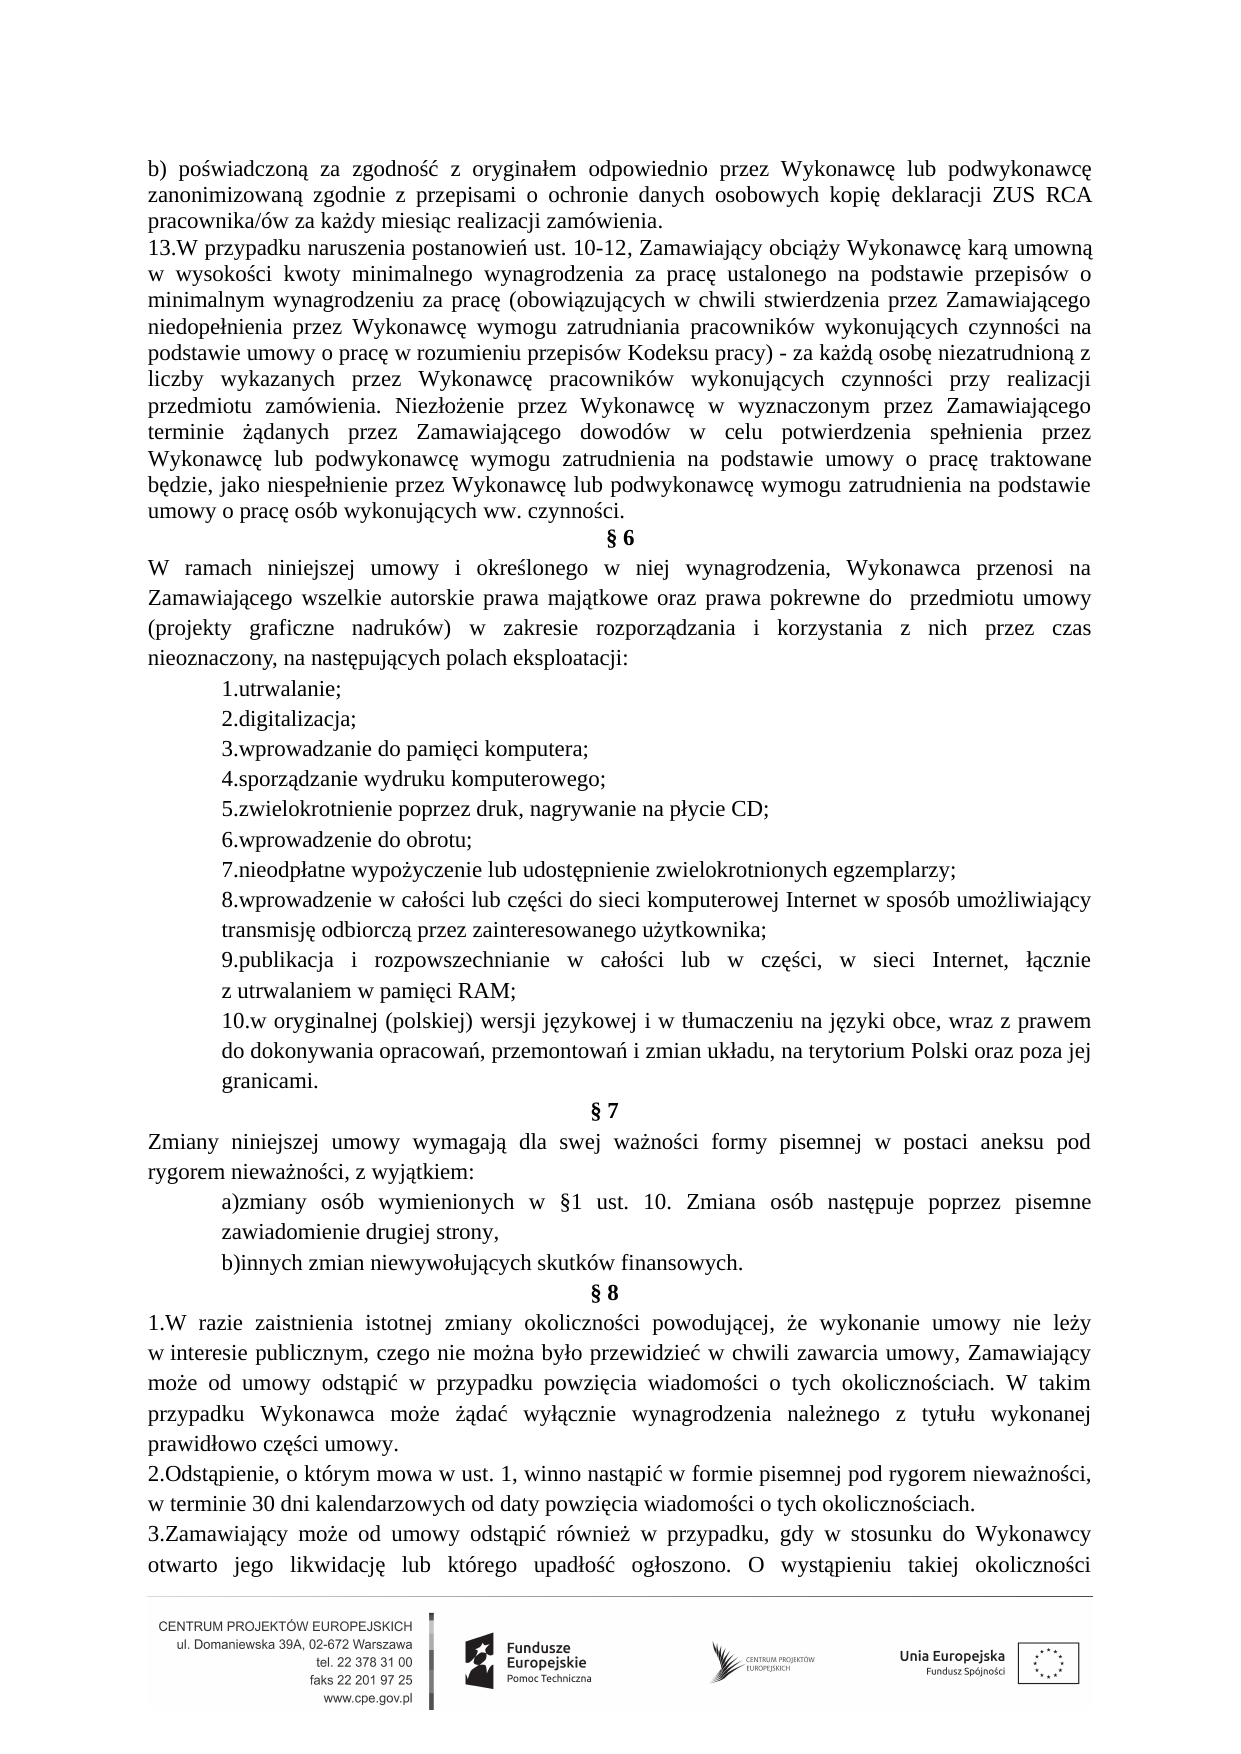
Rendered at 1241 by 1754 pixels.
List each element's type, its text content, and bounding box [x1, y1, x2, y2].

list 4.sporządzanie wydruku komputerowego; [221, 765, 1093, 792]
list 5.zwielokrotnienie poprzez druk, nagrywanie na płycie CD; [221, 796, 1093, 822]
list 8.wprowadzenie w całości lub części do sieci komputerowej Internet w sposób umożliwiający transmisję odbiorczą przez zainteresowanego użytkownika; [221, 886, 1093, 943]
list Zmiany niniejszej umowy wymagają dla swej ważności formy pisemnej w postaci aneksu pod rygorem nieważności, z wyjątkiem: [148, 1128, 1093, 1184]
picture [147, 1596, 1093, 1710]
list § 7 [518, 1098, 1093, 1124]
list b)innych zmian niewywołujących skutków finansowych. [221, 1249, 1093, 1275]
list 10.w oryginalnej (polskiej) wersji językowej i w tłumaczeniu na języki obce, wraz z prawem do dokonywania opracowań, przemontowań i zmian układu, na terytorium Polski oraz poza jej granicami. [221, 1007, 1093, 1094]
list 9.publikacja i rozpowszechnianie w całości lub w części, w sieci Internet, łącznie z utrwalaniem w pamięci RAM; [221, 947, 1093, 1003]
list 6.wprowadzenie do obrotu; [221, 826, 1093, 852]
list § 8 [518, 1279, 1093, 1305]
text W ramach niniejszej umowy i określonego w niej wynagrodzenia, Wykonawca przenosi na Zamawiającego wszelkie autorskie prawa majątkowe oraz prawa pokrewne do przedmiotu umowy (projekty graficzne nadruków) w zakresie rozporządzania i korzystania z nich przez czas nieoznaczony, na następujących polach eksploatacji: [148, 554, 1093, 671]
text § 6 [148, 524, 1093, 550]
list 1.utrwalanie; [221, 675, 1093, 701]
list 2.digitalizacja; [221, 705, 1093, 731]
list 3.wprowadzanie do pamięci komputera; [221, 735, 1093, 761]
list 7.nieodpłatne wypożyczenie lub udostępnienie zwielokrotnionych egzemplarzy; [221, 856, 1093, 882]
list 1.W razie zaistnienia istotnej zmiany okoliczności powodującej, że wykonanie umowy nie leży w interesie publicznym, czego nie można było przewidzieć w chwili zawarcia umowy, Zamawiający może od umowy odstąpić w przypadku powzięcia wiadomości o tych okolicznościach. W takim przypadku Wykonawca może żądać wyłącznie wynagrodzenia należnego z tytułu wykonanej prawidłowo części umowy. [148, 1309, 1093, 1456]
list a)zmiany osób wymienionych w §1 ust. 10. Zmiana osób następuje poprzez pisemne zawiadomienie drugiej strony, [221, 1188, 1093, 1245]
list b) poświadczoną za zgodność z oryginałem odpowiednio przez Wykonawcę lub podwykonawcę zanonimizowaną zgodnie z przepisami o ochronie danych osobowych kopię deklaracji ZUS RCA pracownika/ów za każdy miesiąc realizacji zamówienia. [148, 155, 1093, 234]
list 13.W przypadku naruszenia postanowień ust. 10-12, Zamawiający obciąży Wykonawcę karą umowną w wysokości kwoty minimalnego wynagrodzenia za pracę ustalonego na podstawie przepisów o minimalnym wynagrodzeniu za pracę (obowiązujących w chwili stwierdzenia przez Zamawiającego niedopełnienia przez Wykonawcę wymogu zatrudniania pracowników wykonujących czynności na podstawie umowy o pracę w rozumieniu przepisów Kodeksu pracy) - za każdą osobę niezatrudnioną z liczby wykazanych przez Wykonawcę pracowników wykonujących czynności przy realizacji przedmiotu zamówienia. Niezłożenie przez Wykonawcę w wyznaczonym przez Zamawiającego terminie żądanych przez Zamawiającego dowodów w celu potwierdzenia spełnienia przez Wykonawcę lub podwykonawcę wymogu zatrudnienia na podstawie umowy o pracę traktowane będzie, jako niespełnienie przez Wykonawcę lub podwykonawcę wymogu zatrudnienia na podstawie umowy o pracę osób wykonujących ww. czynności. [148, 234, 1093, 524]
list 2.Odstąpienie, o którym mowa w ust. 1, winno nastąpić w formie pisemnej pod rygorem nieważności, w terminie 30 dni kalendarzowych od daty powzięcia wiadomości o tych okolicznościach. [148, 1460, 1093, 1517]
